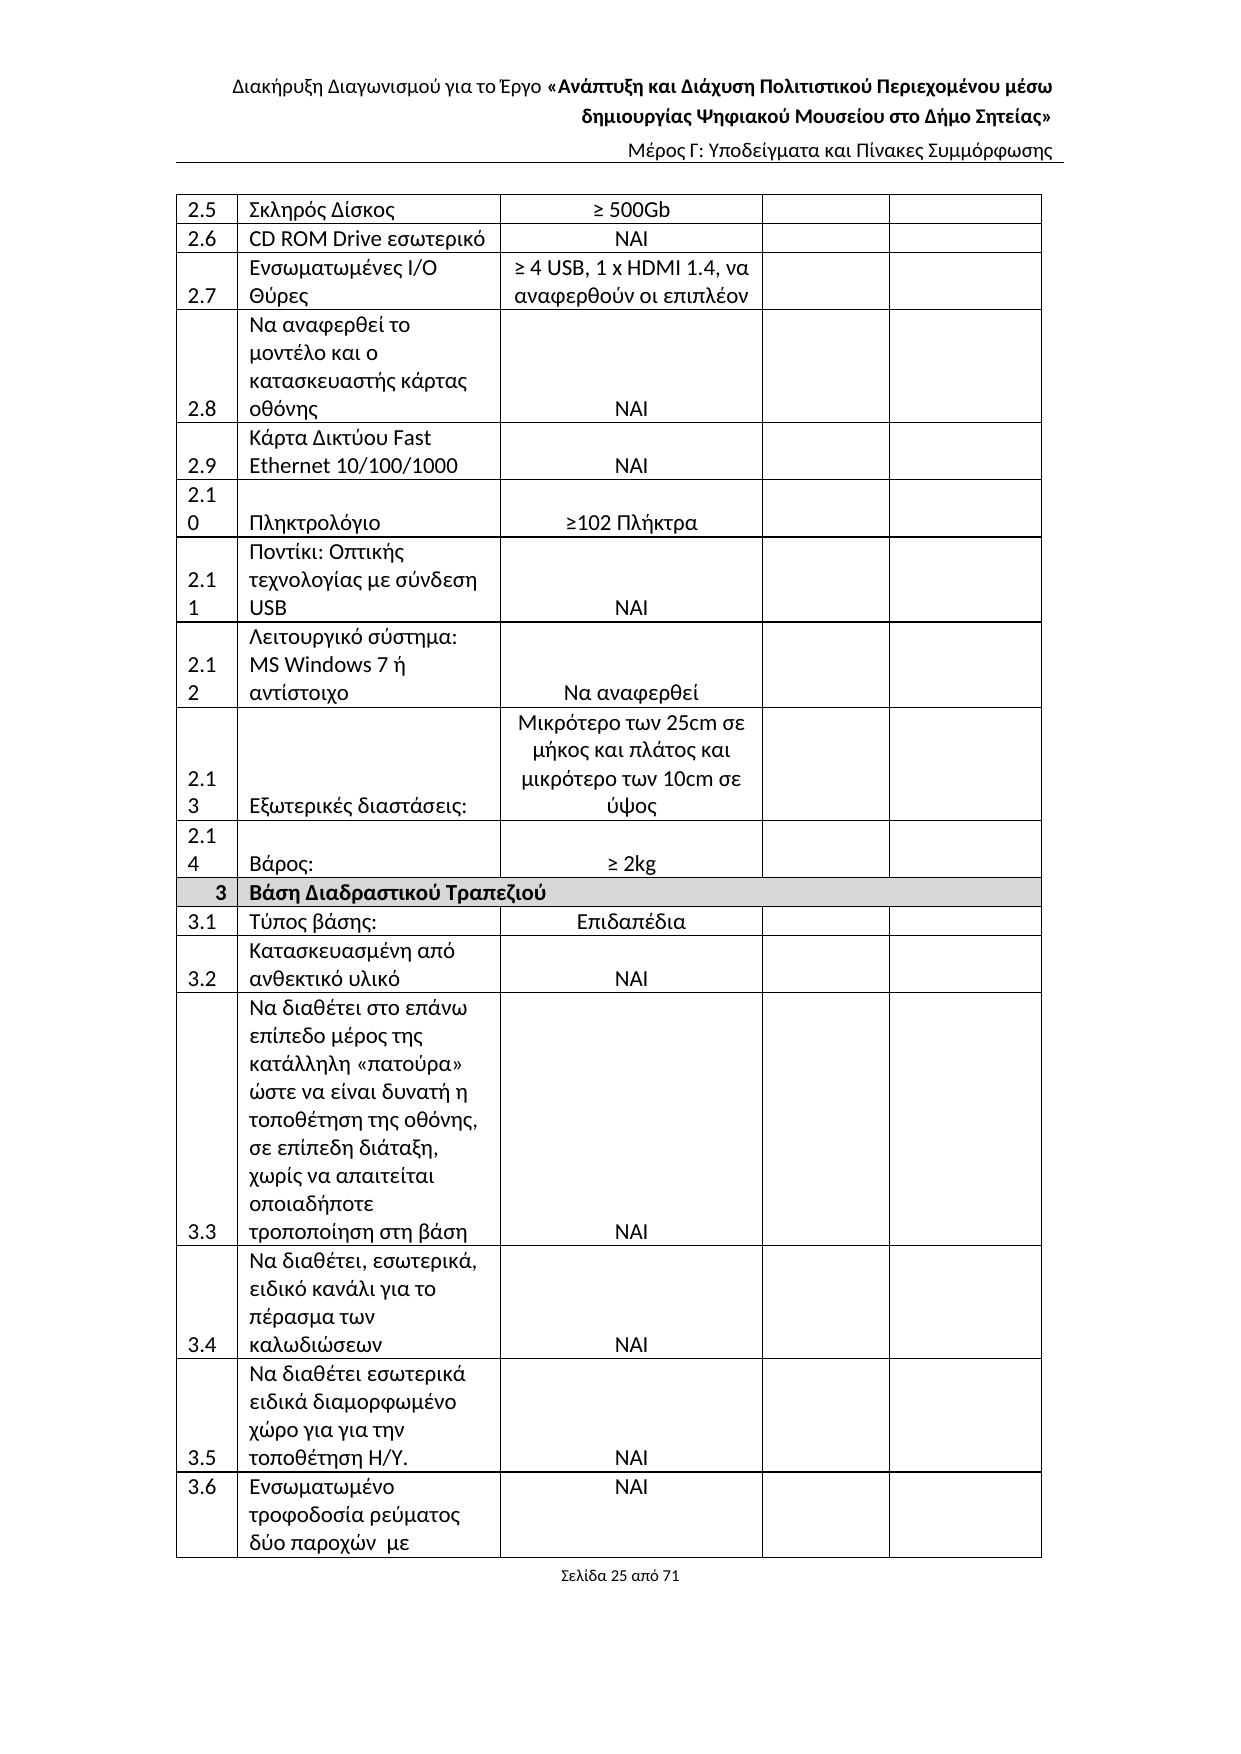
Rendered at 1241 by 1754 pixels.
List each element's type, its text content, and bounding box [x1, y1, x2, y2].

table_cell ΝΑΙ [501, 936, 762, 992]
table_cell ΝΑΙ [501, 224, 762, 252]
table_cell [890, 195, 1041, 223]
table_cell Να αναφερθεί [501, 623, 762, 707]
table_cell [763, 195, 889, 223]
table_cell [890, 423, 1041, 479]
table_cell 2.12 [177, 623, 237, 707]
table_cell [763, 821, 889, 877]
table_cell Πληκτρολόγιο [238, 480, 500, 536]
table_cell [763, 310, 889, 422]
table_cell ≥ 500Gb [501, 195, 762, 223]
table_cell [890, 253, 1041, 309]
table_cell Να αναφερθεί το μοντέλο και ο κατασκευαστής κάρτας οθόνης [238, 310, 500, 422]
table_cell 2.9 [177, 423, 237, 479]
table_cell [763, 1359, 889, 1471]
table_cell [890, 480, 1041, 536]
table_cell [763, 538, 889, 621]
table_cell Βάρος: [238, 821, 500, 877]
table_cell [763, 936, 889, 992]
table_cell ΝΑΙ [501, 1246, 762, 1358]
table_cell 3.3 [177, 993, 237, 1245]
table_cell [890, 821, 1041, 877]
table_cell [763, 907, 889, 935]
table_cell 2.8 [177, 310, 237, 422]
table_cell Τύπος βάσης: [238, 907, 500, 935]
table_cell [890, 907, 1041, 935]
table_cell Ενσωματωμένες Ι/Ο Θύρες [238, 253, 500, 309]
table_cell CD ROM Drive εσωτερικό [238, 224, 500, 252]
table_cell 2.13 [177, 708, 237, 820]
table_cell 2.11 [177, 538, 237, 621]
table_cell 3.1 [177, 907, 237, 935]
table_cell [890, 623, 1041, 707]
table_cell NAI [501, 423, 762, 479]
table_cell Να διαθέτει στο επάνω επίπεδο μέρος της κατάλληλη «πατούρα» ώστε να είναι δυνατή η τοποθέτηση της οθόνης, σε επίπεδη διάταξη, χωρίς να απαιτείται οποιαδήποτε τροποποίηση στη βάση [238, 993, 500, 1245]
table_cell 3.4 [177, 1246, 237, 1358]
table_cell Κάρτα Δικτύου Fast Ethernet 10/100/1000 [238, 423, 500, 479]
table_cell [238, 1473, 500, 1557]
table_cell [890, 936, 1041, 992]
table_cell Σκληρός Δίσκος [238, 195, 500, 223]
table_cell ≥ 4 USB, 1 x HDMI 1.4, να αναφερθούν οι επιπλέον [501, 253, 762, 309]
table_cell [890, 1359, 1041, 1471]
table_cell ΝΑΙ [501, 993, 762, 1245]
table_cell ≥102 Πλήκτρα [501, 480, 762, 536]
table_cell Εξωτερικές διαστάσεις: [238, 708, 500, 820]
table_cell [763, 480, 889, 536]
table_cell 2.5 [177, 195, 237, 223]
table_cell [890, 1473, 1041, 1557]
table_cell 3.2 [177, 936, 237, 992]
table_cell ΝΑΙ [501, 1473, 762, 1557]
table_cell 2.14 [177, 821, 237, 877]
table_cell [763, 1473, 889, 1557]
table_cell [763, 993, 889, 1245]
table_cell [763, 224, 889, 252]
table_cell ΝΑΙ [501, 1359, 762, 1471]
table_cell 2.6 [177, 224, 237, 252]
table_cell Επιδαπέδια [501, 907, 762, 935]
table_cell 2.10 [177, 480, 237, 536]
table_cell [890, 538, 1041, 621]
table_cell [763, 253, 889, 309]
table_cell [763, 423, 889, 479]
table_cell [890, 708, 1041, 820]
table_cell Λειτουργικό σύστημα: MS Windows 7 ή αντίστοιχο [238, 623, 500, 707]
table_cell [890, 224, 1041, 252]
table_cell [763, 623, 889, 707]
table_cell 3 [177, 878, 237, 906]
table_cell [890, 1246, 1041, 1358]
table_cell Βάση Διαδραστικού Τραπεζιού [238, 878, 1041, 906]
table_cell Κατασκευασμένη από ανθεκτικό υλικό [238, 936, 500, 992]
table_cell 3.6 [177, 1473, 237, 1557]
table_cell 3.5 [177, 1359, 237, 1471]
table_cell [763, 708, 889, 820]
table_cell ≥ 2kg [501, 821, 762, 877]
table_cell Να διαθέτει εσωτερικά ειδικά διαμορφωμένο χώρο για για την τοποθέτηση Η/Υ. [238, 1359, 500, 1471]
table_cell Να διαθέτει, εσωτερικά, ειδικό κανάλι για το πέρασμα των καλωδιώσεων [238, 1246, 500, 1358]
table_cell [890, 993, 1041, 1245]
table_cell ΝΑΙ [501, 538, 762, 621]
table_cell Μικρότερο των 25cm σε μήκος και πλάτος και μικρότερο των 10cm σε ύψος [501, 708, 762, 820]
table_cell 2.7 [177, 253, 237, 309]
table_cell NAI [501, 310, 762, 422]
table_cell Ποντίκι: Οπτικής τεχνολογίας με σύνδεση USB [238, 538, 500, 621]
table_cell [763, 1246, 889, 1358]
table_cell [890, 310, 1041, 422]
